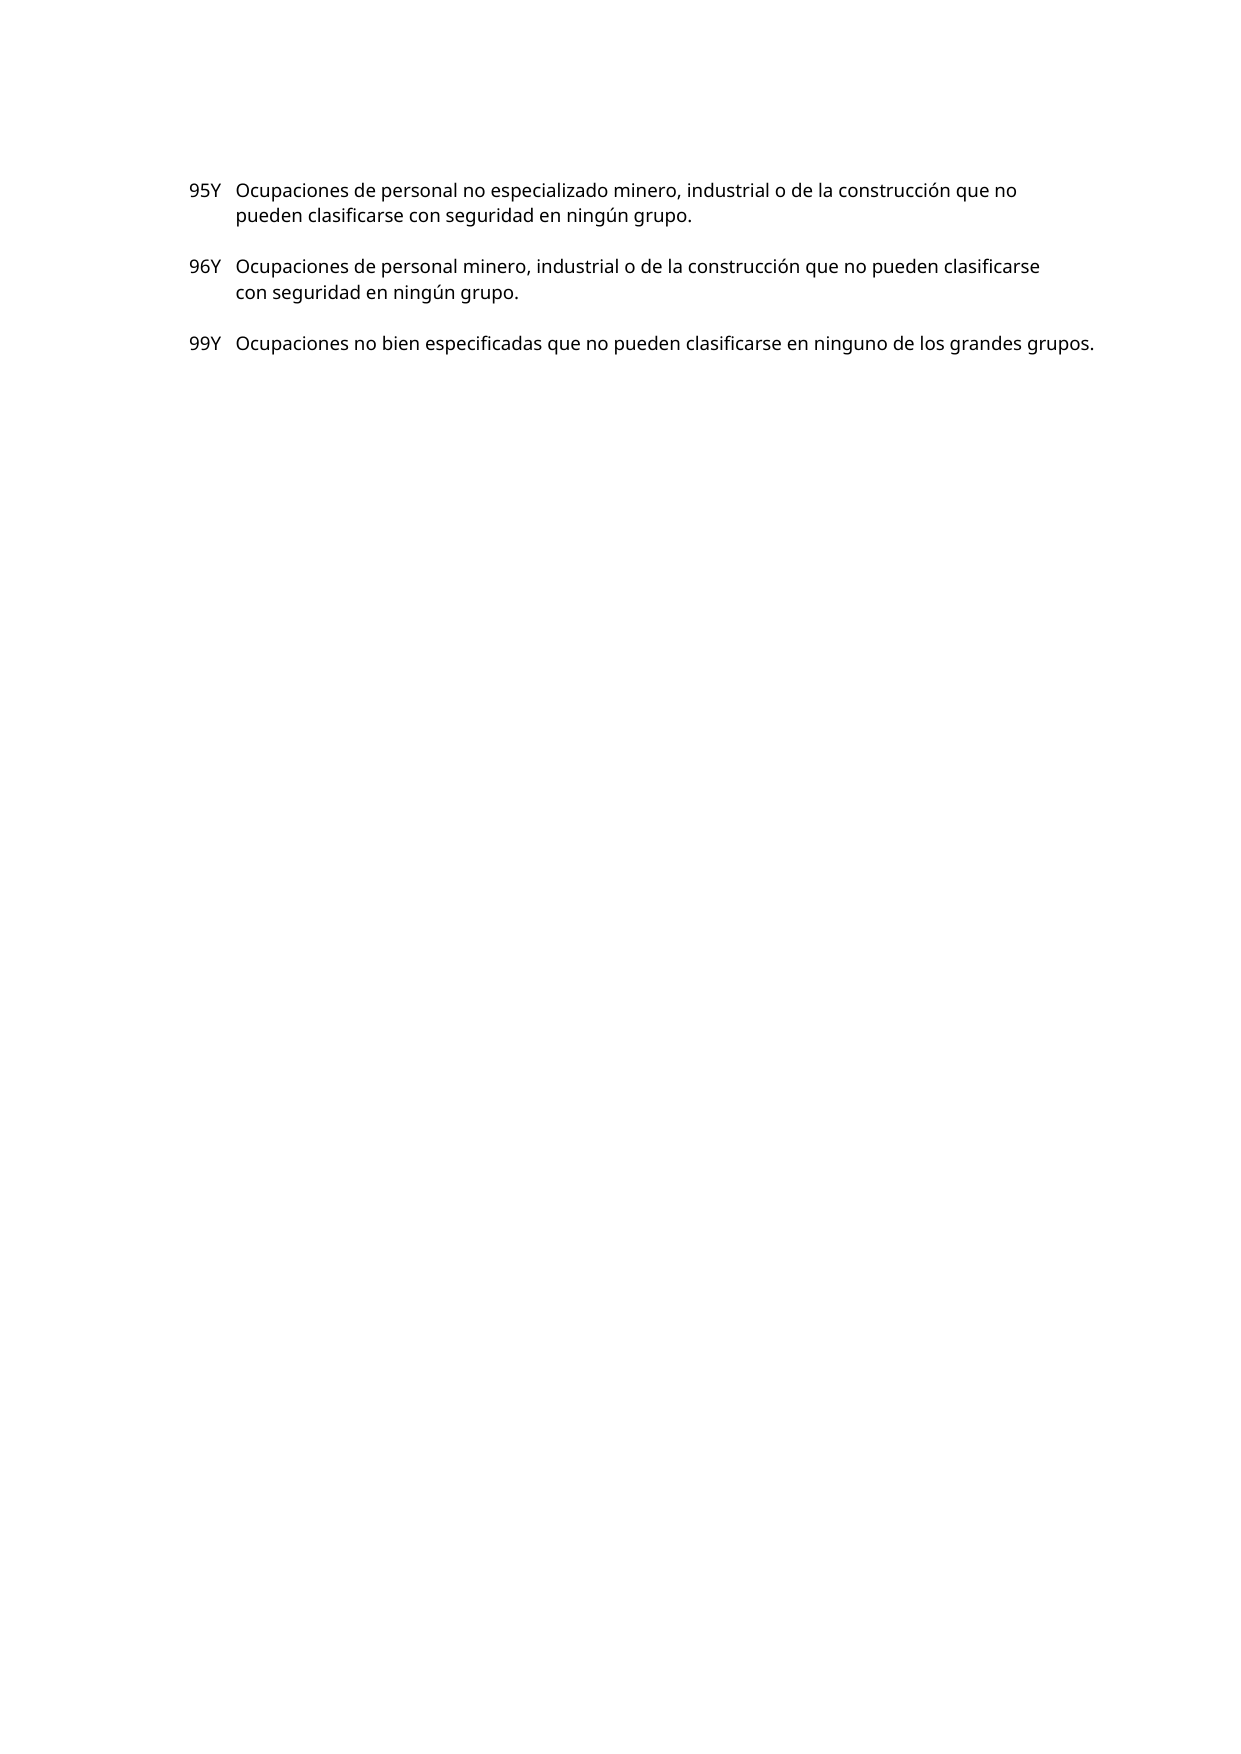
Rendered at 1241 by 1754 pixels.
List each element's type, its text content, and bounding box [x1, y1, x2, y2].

text 99Y Ocupaciones no bien especificadas que no pueden clasificarse en ninguno de los grandes grupos. [189, 330, 1116, 356]
text 96Y Ocupaciones de personal minero, industrial o de la construcción que no pueden clasificarse con seguridad en ningún grupo. [189, 254, 1070, 305]
text 95Y Ocupaciones de personal no especializado minero, industrial o de la construcción que no pueden clasificarse con seguridad en ningún grupo. [189, 177, 1070, 228]
